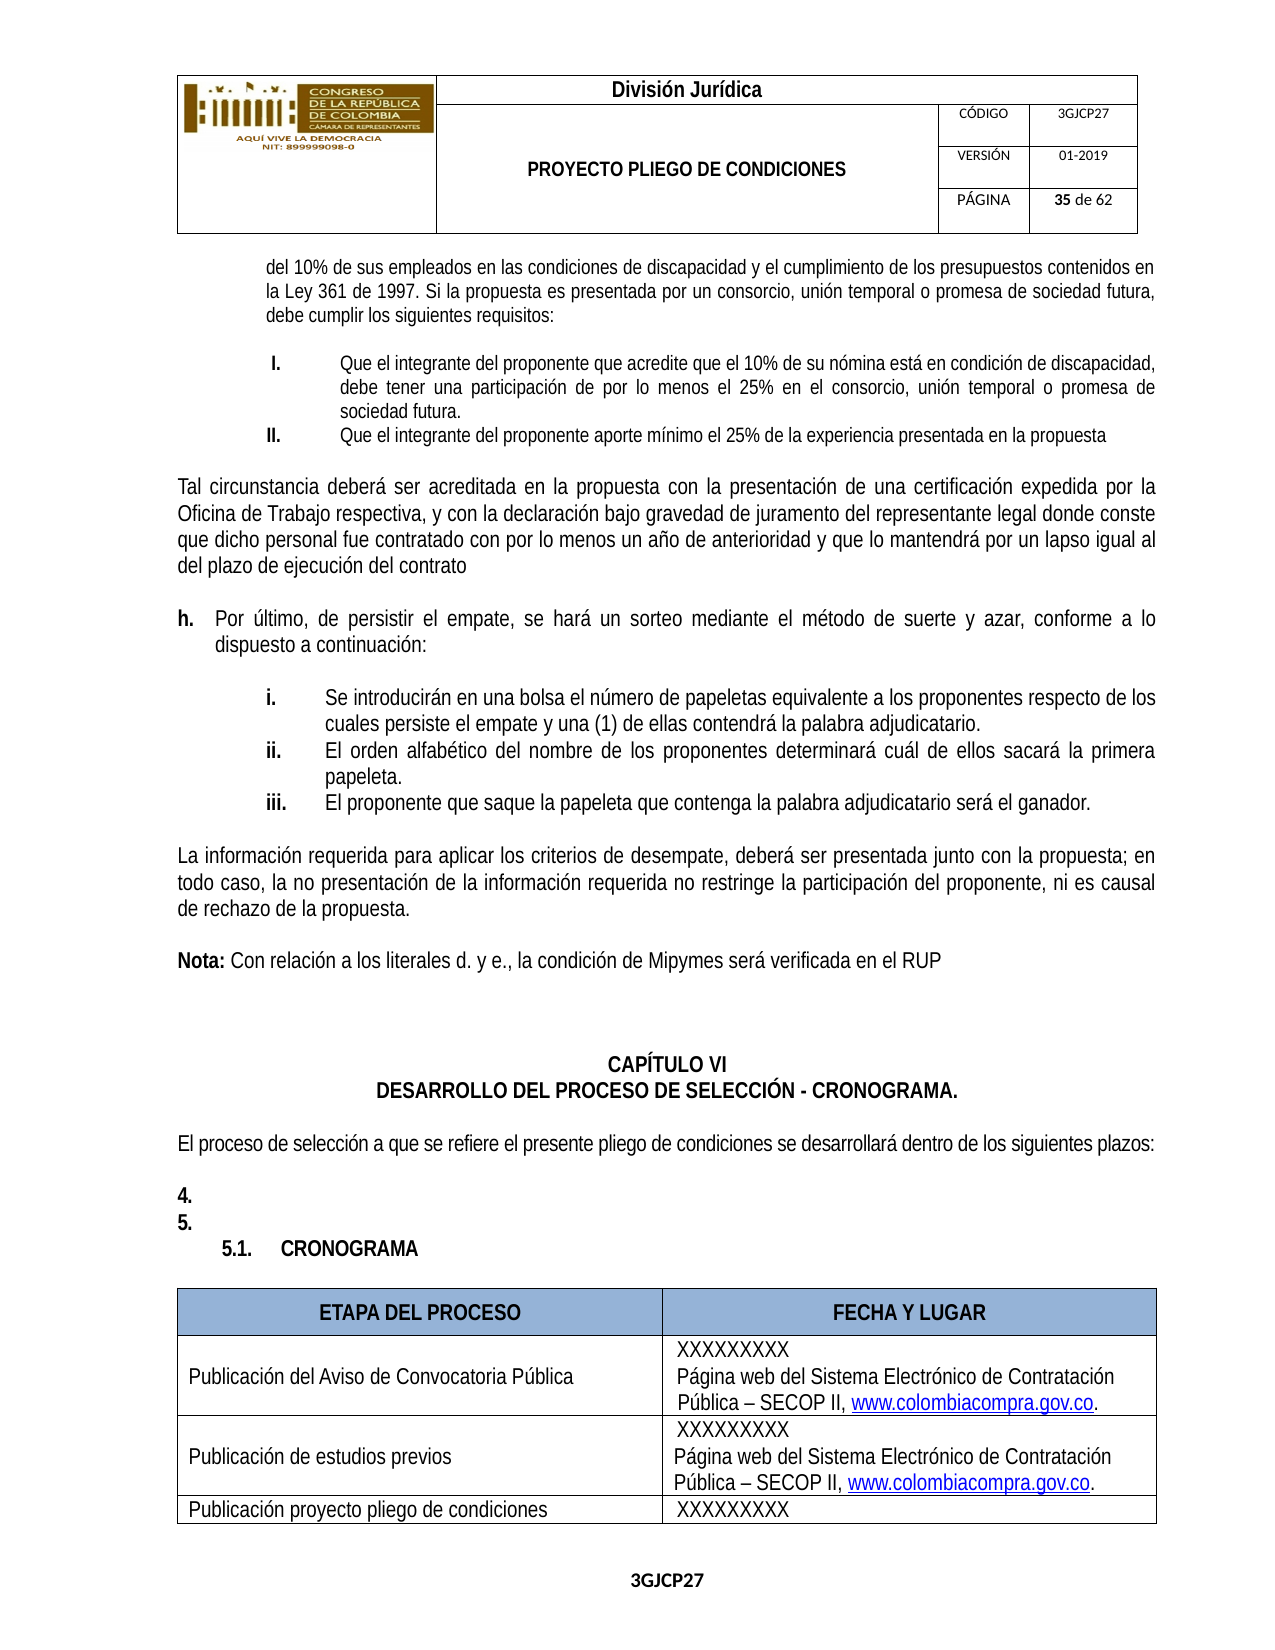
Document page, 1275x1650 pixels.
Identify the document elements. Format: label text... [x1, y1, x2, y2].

list Por último, de persistir el empate, se hará un sorteo mediante el método de suerte y azar, conforme a lo dispuesto a continuación: [177, 605, 1157, 658]
list El proponente que saque la papeleta que contenga la palabra adjudicatario será el ganador. [266, 789, 1157, 816]
text CAPÍTULO VI [177, 1051, 1157, 1077]
table_cell Publicación del Aviso de Convocatoria Pública [178, 1336, 662, 1415]
text La información requerida para aplicar los criterios de desempate, deberá ser presentada junto con la propuesta; en todo caso, la no presentación de la información requerida no restringe la participación del proponente, ni es causal de rechazo de la propuesta. [177, 842, 1157, 921]
table_cell Publicación de estudios previos [178, 1416, 662, 1495]
list Que el integrante del proponente aporte mínimo el 25% de la experiencia presentada en la propuesta [281, 423, 1157, 447]
table_cell Publicación proyecto pliego de condiciones [178, 1496, 662, 1523]
table_header ETAPA DEL PROCESO [178, 1289, 662, 1335]
list El orden alfabético del nombre de los proponentes determinará cuál de ellos sacará la primera papeleta. [266, 737, 1157, 789]
text El proceso de selección a que se refiere el presente pliego de condiciones se desarrollará dentro de los siguientes plazos: [177, 1129, 1157, 1156]
picture [183, 81, 435, 152]
text Tal circunstancia deberá ser acreditada en la propuesta con la presentación de una certificación expedida por la Oficina de Trabajo respectiva, y con la declaración bajo gravedad de juramento del representante legal donde conste que dicho personal fue contratado con por lo menos un año de anterioridad y que lo mantendrá por un lapso igual al del plazo de ejecución del contrato [177, 473, 1157, 578]
table_header FECHA Y LUGAR [663, 1289, 1156, 1335]
table_cell XXXXXXXXX Página web del Sistema Electrónico de Contratación Pública – SECOP II, www.colombiacompra.gov.co. [663, 1416, 1156, 1495]
text Nota: Con relación a los literales d. y e., la condición de Mipymes será verificada en el RUP [177, 947, 1157, 974]
list CRONOGRAMA [222, 1235, 1157, 1261]
list Se introducirán en una bolsa el número de papeletas equivalente a los proponentes respecto de los cuales persiste el empate y una (1) de ellas contendrá la palabra adjudicatario. [266, 684, 1157, 737]
text DESARROLLO DEL PROCESO DE SELECCIÓN - CRONOGRAMA. [177, 1077, 1157, 1103]
table_cell XXXXXXXXX Página web del Sistema Electrónico de Contratación Pública – SECOP II, www.colombiacompra.gov.co. [663, 1496, 1156, 1523]
list Que el integrante del proponente que acredite que el 10% de su nómina está en condición de discapacidad, debe tener una participación de por lo menos el 25% en el consorcio, unión temporal o promesa de sociedad futura. [281, 351, 1157, 423]
table_cell XXXXXXXXX Página web del Sistema Electrónico de Contratación Pública – SECOP II, www.colombiacompra.gov.co. [663, 1336, 1156, 1415]
